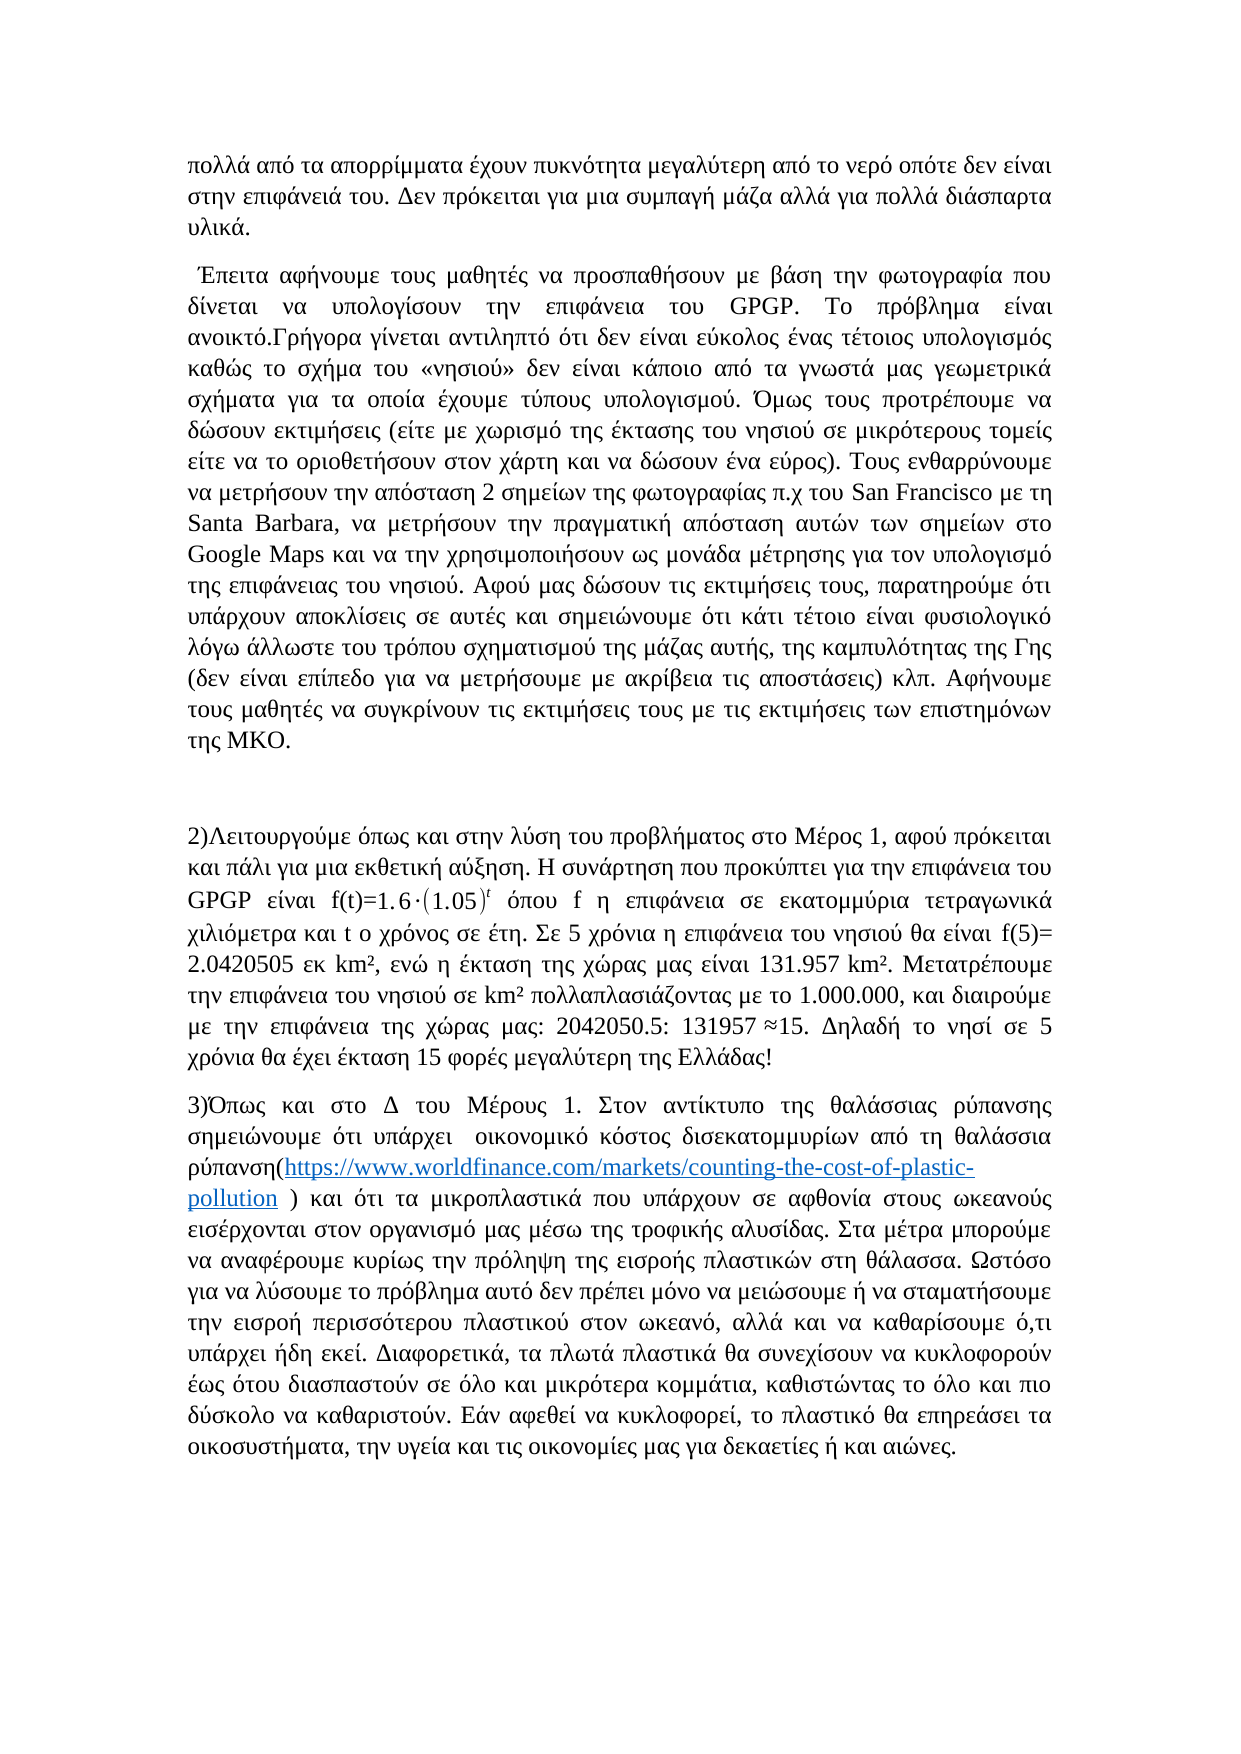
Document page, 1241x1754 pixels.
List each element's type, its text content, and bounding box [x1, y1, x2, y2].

text 2)Λειτουργούμε όπως και στην λύση του προβλήματος στο Μέρος 1, αφού πρόκειται και πάλι για μια εκθετική αύξηση. Η συνάρτηση που προκύπτει για την επιφάνεια του GPGP είναι f(t)= όπου f η επιφάνεια σε εκατομμύρια τετραγωνικά χιλιόμετρα και t ο χρόνος σε έτη. Σε 5 χρόνια η επιφάνεια του νησιού θα είναι f(5)= 2.0420505 εκ km², ενώ η έκταση της χώρας μας είναι 131.957 km². Μετατρέπουμε την επιφάνεια του νησιού σε km² πολλαπλασιάζοντας με το 1.000.000, και διαιρούμε με την επιφάνεια της χώρας μας: 2042050.5: 131957 15. Δηλαδή το νησί σε 5 χρόνια θα έχει έκταση 15 φορές μεγαλύτερη της Ελλάδας! [187, 821, 1053, 1071]
text 3)Όπως και στο Δ του Μέρους 1. Στον αντίκτυπο της θαλάσσιας ρύπανσης σημειώνουμε ότι υπάρχει οικονομικό κόστος δισεκατομμυρίων από τη θαλάσσια ρύπανση(https://www.worldfinance.com/markets/counting-the-cost-of-plastic-pollution ) και ότι τα μικροπλαστικά που υπάρχουν σε αφθονία στους ωκεανούς εισέρχονται στον οργανισμό μας μέσω της τροφικής αλυσίδας. Στα μέτρα μπορούμε να αναφέρουμε κυρίως την πρόληψη της εισροής πλαστικών στη θάλασσα. Ωστόσο για να λύσουμε το πρόβλημα αυτό δεν πρέπει μόνο να μειώσουμε ή να σταματήσουμε την εισροή περισσότερου πλαστικού στον ωκεανό, αλλά και να καθαρίσουμε ό,τι υπάρχει ήδη εκεί. Διαφορετικά, τα πλωτά πλαστικά θα συνεχίσουν να κυκλοφορούν έως ότου διασπαστούν σε όλο και μικρότερα κομμάτια, καθιστώντας το όλο και πιο δύσκολο να καθαριστούν. Εάν αφεθεί να κυκλοφορεί, το πλαστικό θα επηρεάσει τα οικοσυστήματα, την υγεία και τις οικονομίες μας για δεκαετίες ή και αιώνες. [187, 1090, 1053, 1460]
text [187, 150, 1053, 241]
text Έπειτα αφήνουμε τους μαθητές να προσπαθήσουν με βάση την φωτογραφία που δίνεται να υπολογίσουν την επιφάνεια του GPGP. Το πρόβλημα είναι ανοικτό.Γρήγορα γίνεται αντιληπτό ότι δεν είναι εύκολος ένας τέτοιος υπολογισμός καθώς το σχήμα του «νησιού» δεν είναι κάποιο από τα γνωστά μας γεωμετρικά σχήματα για τα οποία έχουμε τύπους υπολογισμού. Όμως τους προτρέπουμε να δώσουν εκτιμήσεις (είτε με χωρισμό της έκτασης του νησιού σε μικρότερους τομείς είτε να το οριοθετήσουν στον χάρτη και να δώσουν ένα εύρος). Τους ενθαρρύνουμε να μετρήσουν την απόσταση 2 σημείων της φωτογραφίας π.χ του San Francisco με τη Santa Barbara, να μετρήσουν την πραγματική απόσταση αυτών των σημείων στο Google Maps και να την χρησιμοποιήσουν ως μονάδα μέτρησης για τον υπολογισμό της επιφάνειας του νησιού. Αφού μας δώσουν τις εκτιμήσεις τους, παρατηρούμε ότι υπάρχουν αποκλίσεις σε αυτές και σημειώνουμε ότι κάτι τέτοιο είναι φυσιολογικό λόγω άλλωστε του τρόπου σχηματισμού της μάζας αυτής, της καμπυλότητας της Γης (δεν είναι επίπεδο για να μετρήσουμε με ακρίβεια τις αποστάσεις) κλπ. Αφήνουμε τους μαθητές να συγκρίνουν τις εκτιμήσεις τους με τις εκτιμήσεις των επιστημόνων της ΜΚΟ. [187, 260, 1053, 754]
